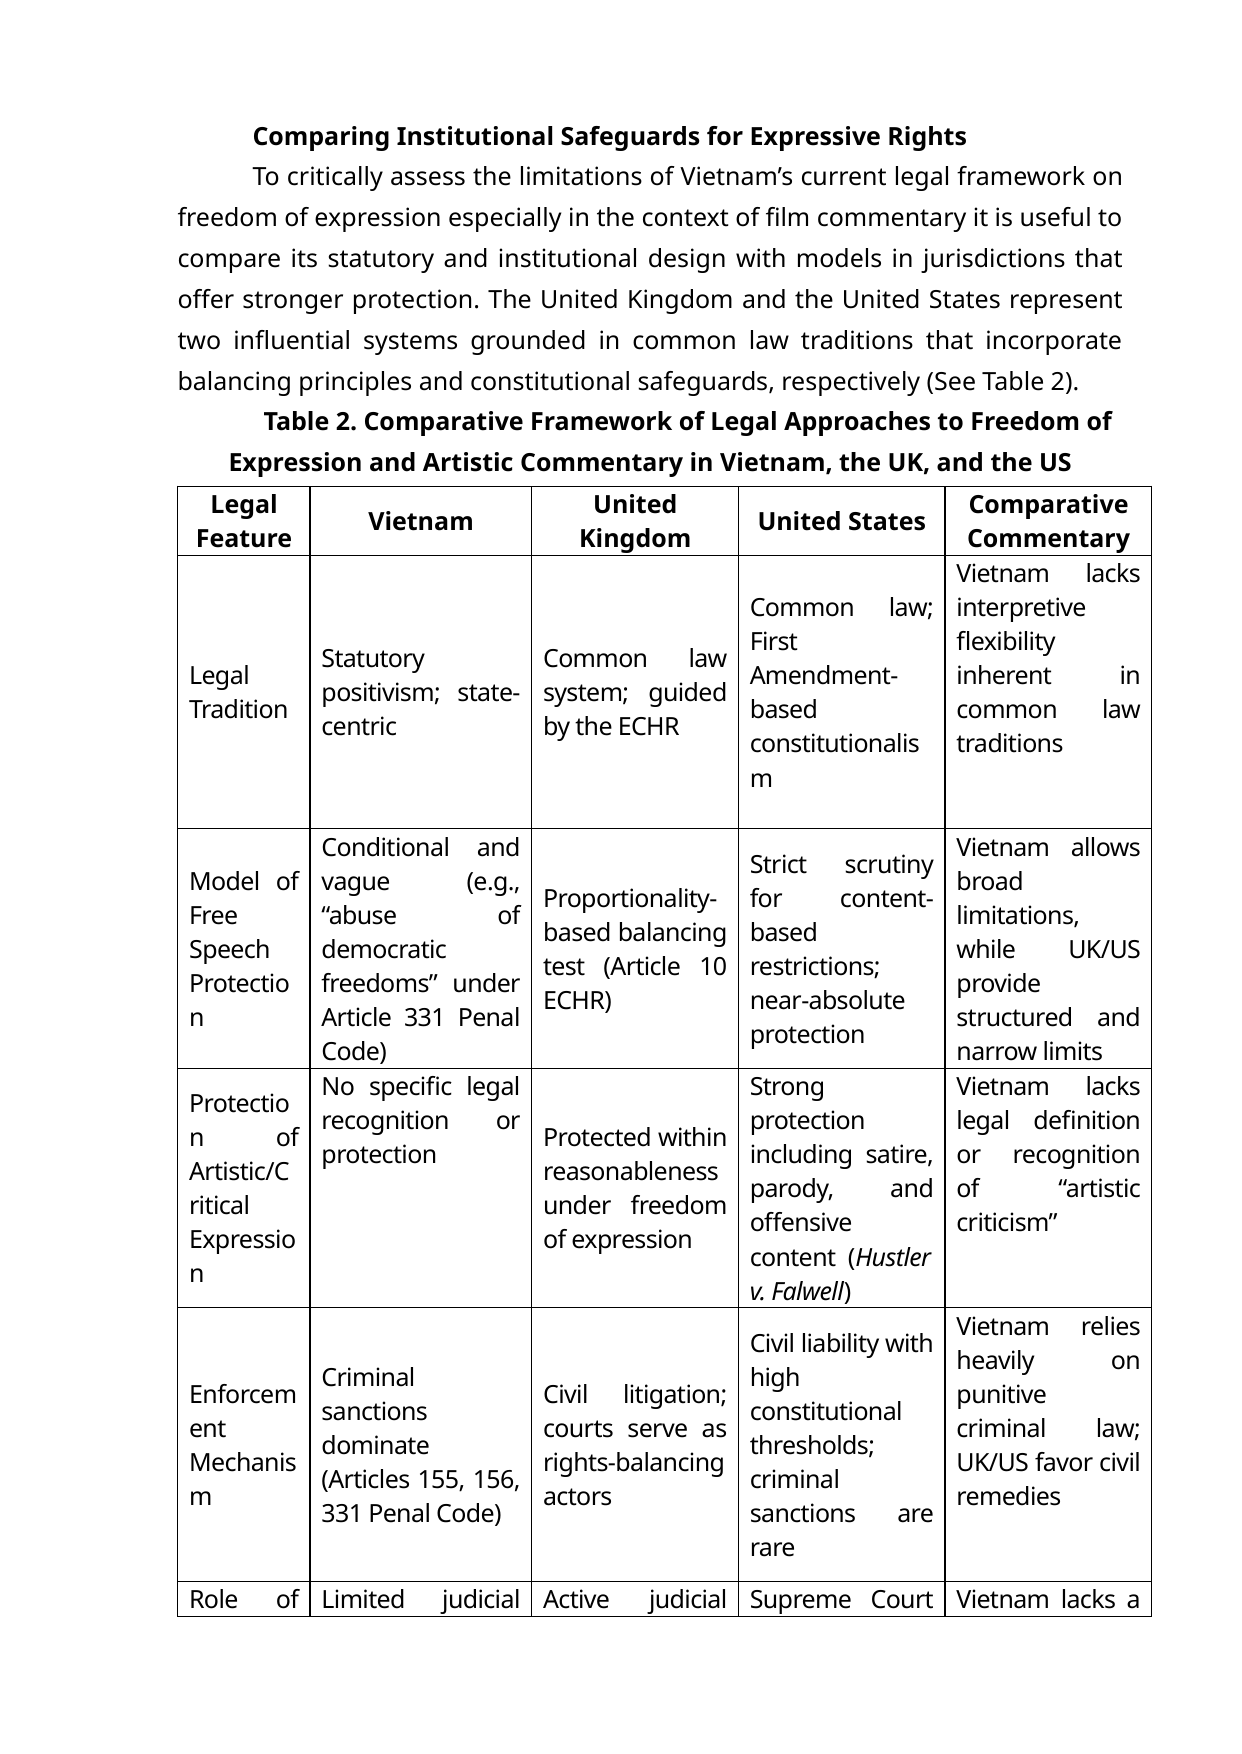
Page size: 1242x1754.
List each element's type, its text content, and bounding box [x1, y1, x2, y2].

table_cell Civil liability with high constitutional thresholds; criminal sanctions are rare [739, 1308, 944, 1581]
table_cell Common law; First Amendment-based constitutionalism [739, 556, 944, 828]
table_header Legal Feature [178, 487, 309, 555]
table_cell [739, 1582, 944, 1616]
text Comparing Institutional Safeguards for Expressive Rights [177, 118, 1123, 152]
table_cell Statutory positivism; state-centric [311, 556, 531, 828]
table_cell Conditional and vague (e.g., “abuse of democratic freedoms” under Article 331 Penal Code) [311, 829, 531, 1068]
table_cell Protection of Artistic/Critical Expression [178, 1069, 309, 1307]
table_cell Enforcement Mechanism [178, 1308, 309, 1581]
table_cell Model of Free Speech Protection [178, 829, 309, 1068]
table_cell Vietnam lacks interpretive flexibility inherent in common law traditions [946, 556, 1151, 828]
table_header Vietnam [311, 487, 531, 555]
table_cell Criminal sanctions dominate (Articles 155, 156, 331 Penal Code) [311, 1308, 531, 1581]
table_cell No specific legal recognition or protection [311, 1069, 531, 1307]
table_header United Kingdom [532, 487, 738, 555]
table_cell Vietnam lacks legal definition or recognition of “artistic criticism” [946, 1069, 1151, 1307]
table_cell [311, 1582, 531, 1616]
text Table 2. Comparative Framework of Legal Approaches to Freedom of Expression and Artistic Commentary in Vietnam, the UK, and the US [177, 404, 1123, 479]
table_cell Legal Tradition [178, 556, 309, 828]
table_cell Civil litigation; courts serve as rights-balancing actors [532, 1308, 738, 1581]
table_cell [532, 1582, 738, 1616]
table_header Comparative Commentary [946, 487, 1151, 555]
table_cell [946, 1582, 1151, 1616]
table_cell Strict scrutiny for content-based restrictions; near-absolute protection [739, 829, 944, 1068]
table_cell Role of Judiciary [178, 1582, 309, 1616]
table_cell Strong protection including satire, parody, and offensive content (Hustler v. Falwell) [739, 1069, 944, 1307]
table_cell Common law system; guided by the ECHR [532, 556, 738, 828]
text To critically assess the limitations of Vietnam’s current legal framework on freedom of expression especially in the context of film commentary it is useful to compare its statutory and institutional design with models in jurisdictions that offer stronger protection. The United Kingdom and the United States represent two influential systems grounded in common law traditions that incorporate balancing principles and constitutional safeguards, respectively (See Table 2). [177, 159, 1123, 397]
table_cell Vietnam allows broad limitations, while UK/US provide structured and narrow limits [946, 829, 1151, 1068]
table_cell Vietnam relies heavily on punitive criminal law; UK/US favor civil remedies [946, 1308, 1151, 1581]
table_cell Protected within reasonableness under freedom of expression [532, 1069, 738, 1307]
table_cell Proportionality-based balancing test (Article 10 ECHR) [532, 829, 738, 1068]
table_header United States [739, 487, 944, 555]
